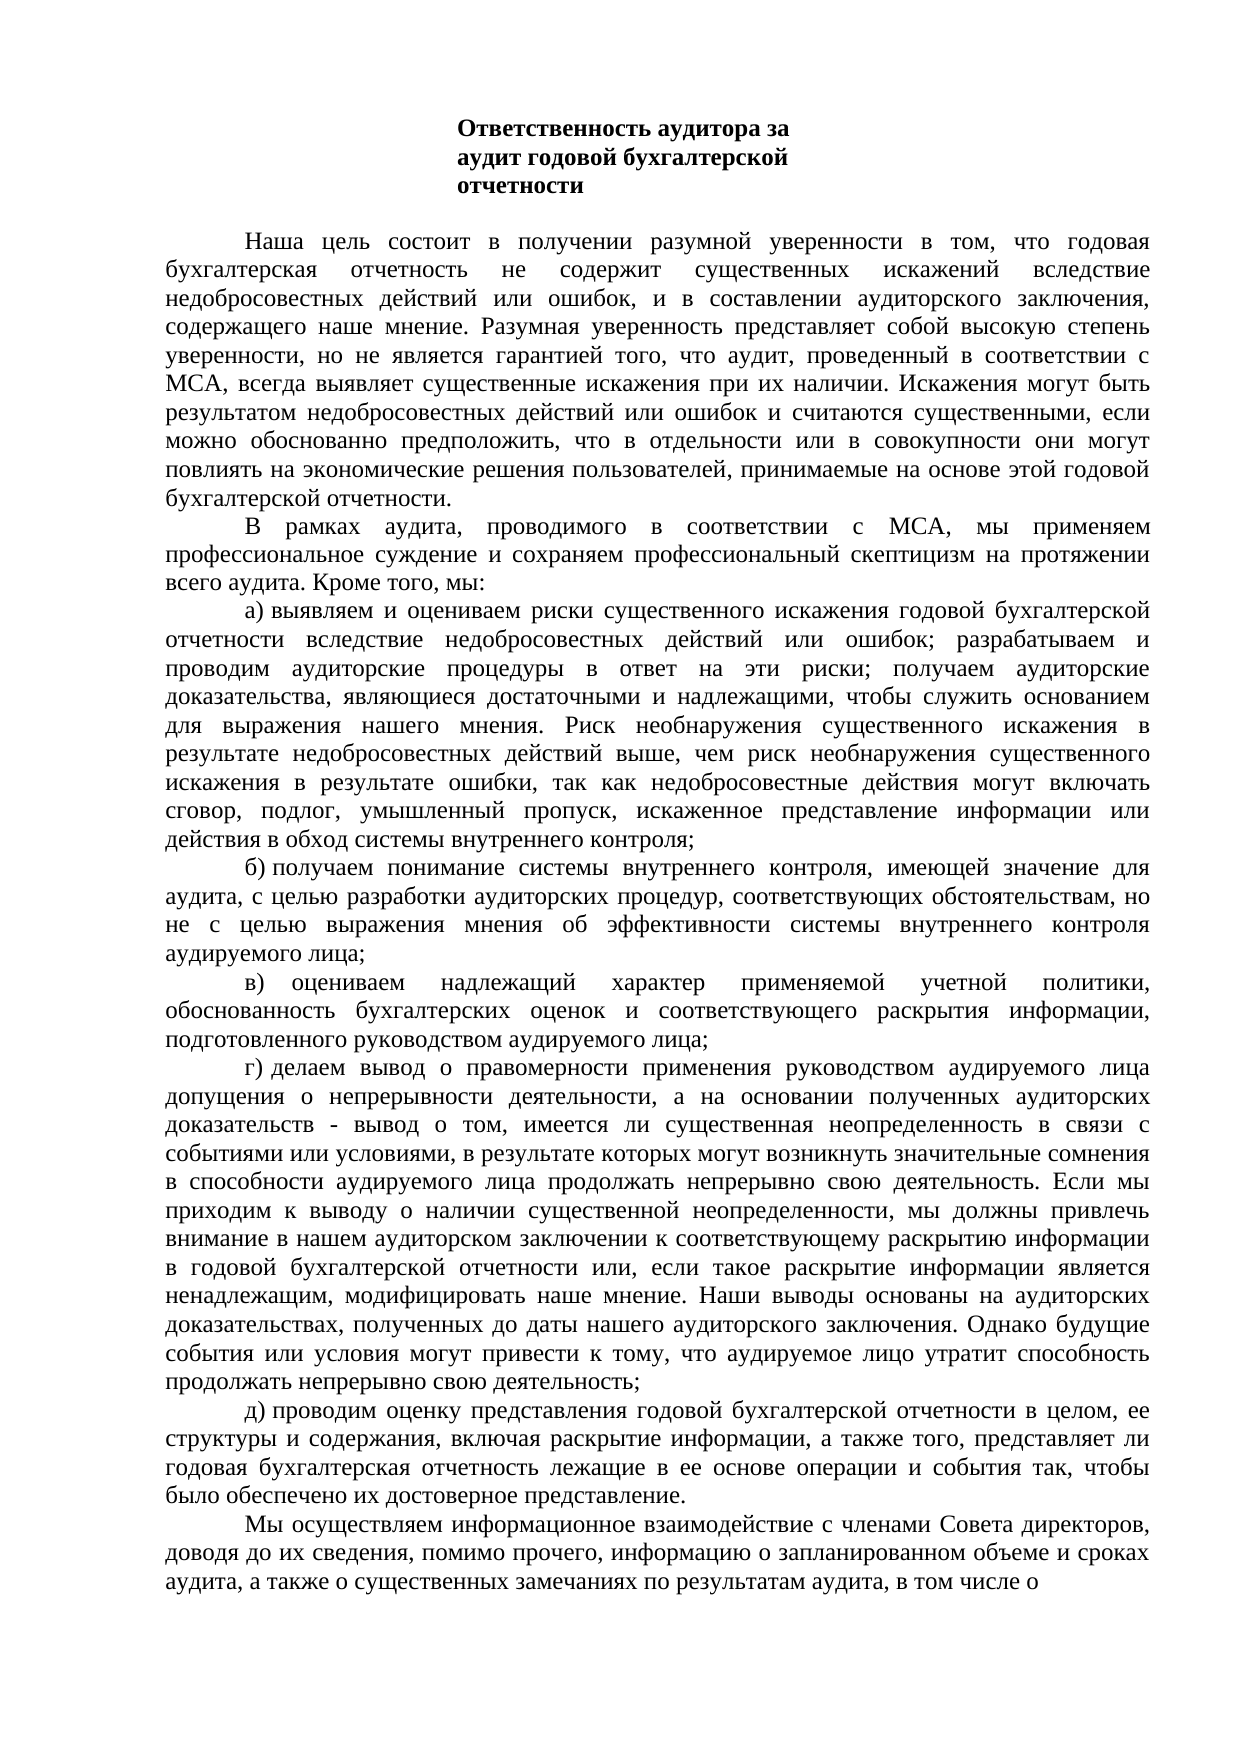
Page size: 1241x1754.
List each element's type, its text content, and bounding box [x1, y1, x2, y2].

text д) проводим оценку представления годовой бухгалтерской отчетности в целом, ее структуры и содержания, включая раскрытие информации, а также того, представляет ли годовая бухгалтерская отчетность лежащие в ее основе операции и события так, чтобы было обеспечено их достоверное представление. [165, 1395, 1151, 1509]
text Ответственность аудитора за аудит годовой бухгалтерской отчетности [457, 113, 855, 199]
text Мы осуществляем информационное взаимодействие с членами Совета директоров, доводя до их сведения, помимо прочего, информацию о запланированном объеме и сроках аудита, а также о существенных замечаниях по результатам аудита, в том числе о [165, 1509, 1151, 1595]
text б) получаем понимание системы внутреннего контроля, имеющей значение для аудита, с целью разработки аудиторских процедур, соответствующих обстоятельствам, но не с целью выражения мнения об эффективности системы внутреннего контроля аудируемого лица; [165, 853, 1151, 967]
text г) делаем вывод о правомерности применения руководством аудируемого лица допущения о непрерывности деятельности, а на основании полученных аудиторских доказательств - вывод о том, имеется ли существенная неопределенность в связи с событиями или условиями, в результате которых могут возникнуть значительные сомнения в способности аудируемого лица продолжать непрерывно свою деятельность. Если мы приходим к выводу о наличии существенной неопределенности, мы должны привлечь внимание в нашем аудиторском заключении к соответствующему раскрытию информации в годовой бухгалтерской отчетности или, если такое раскрытие информации является ненадлежащим, модифицировать наше мнение. Наши выводы основаны на аудиторских доказательствах, полученных до даты нашего аудиторского заключения. Однако будущие события или условия могут привести к тому, что аудируемое лицо утратит способность продолжать непрерывно свою деятельность; [165, 1053, 1151, 1395]
text В рамках аудита, проводимого в соответствии с MCA, мы применяем профессиональное суждение и сохраняем профессиональный скептицизм на протяжении всего аудита. Кроме того, мы: [165, 512, 1151, 596]
text а) выявляем и оцениваем риски существенного искажения годовой бухгалтерской отчетности вследствие недобросовестных действий или ошибок; разрабатываем и проводим аудиторские процедуры в ответ на эти риски; получаем аудиторские доказательства, являющиеся достаточными и надлежащими, чтобы служить основанием для выражения нашего мнения. Риск необнаружения существенного искажения в результате недобросовестных действий выше, чем риск необнаружения существенного искажения в результате ошибки, так как недобросовестные действия могут включать сговор, подлог, умышленный пропуск, искаженное представление информации или действия в обход системы внутреннего контроля; [165, 596, 1151, 853]
text Наша цель состоит в получении разумной уверенности в том, что годовая бухгалтерская отчетность не содержит существенных искажений вследствие недобросовестных действий или ошибок, и в составлении аудиторского заключения, содержащего наше мнение. Разумная уверенность представляет собой высокую степень уверенности, но не является гарантией того, что аудит, проведенный в соответствии с MCA, всегда выявляет существенные искажения при их наличии. Искажения могут быть результатом недобросовестных действий или ошибок и считаются существенными, если можно обоснованно предположить, что в отдельности или в совокупности они могут повлиять на экономические решения пользователей, принимаемые на основе этой годовой бухгалтерской отчетности. [165, 226, 1151, 512]
text в) оцениваем надлежащий характер применяемой учетной политики, обоснованность бухгалтерских оценок и соответствующего раскрытия информации, подготовленного руководством аудируемого лица; [165, 967, 1151, 1053]
